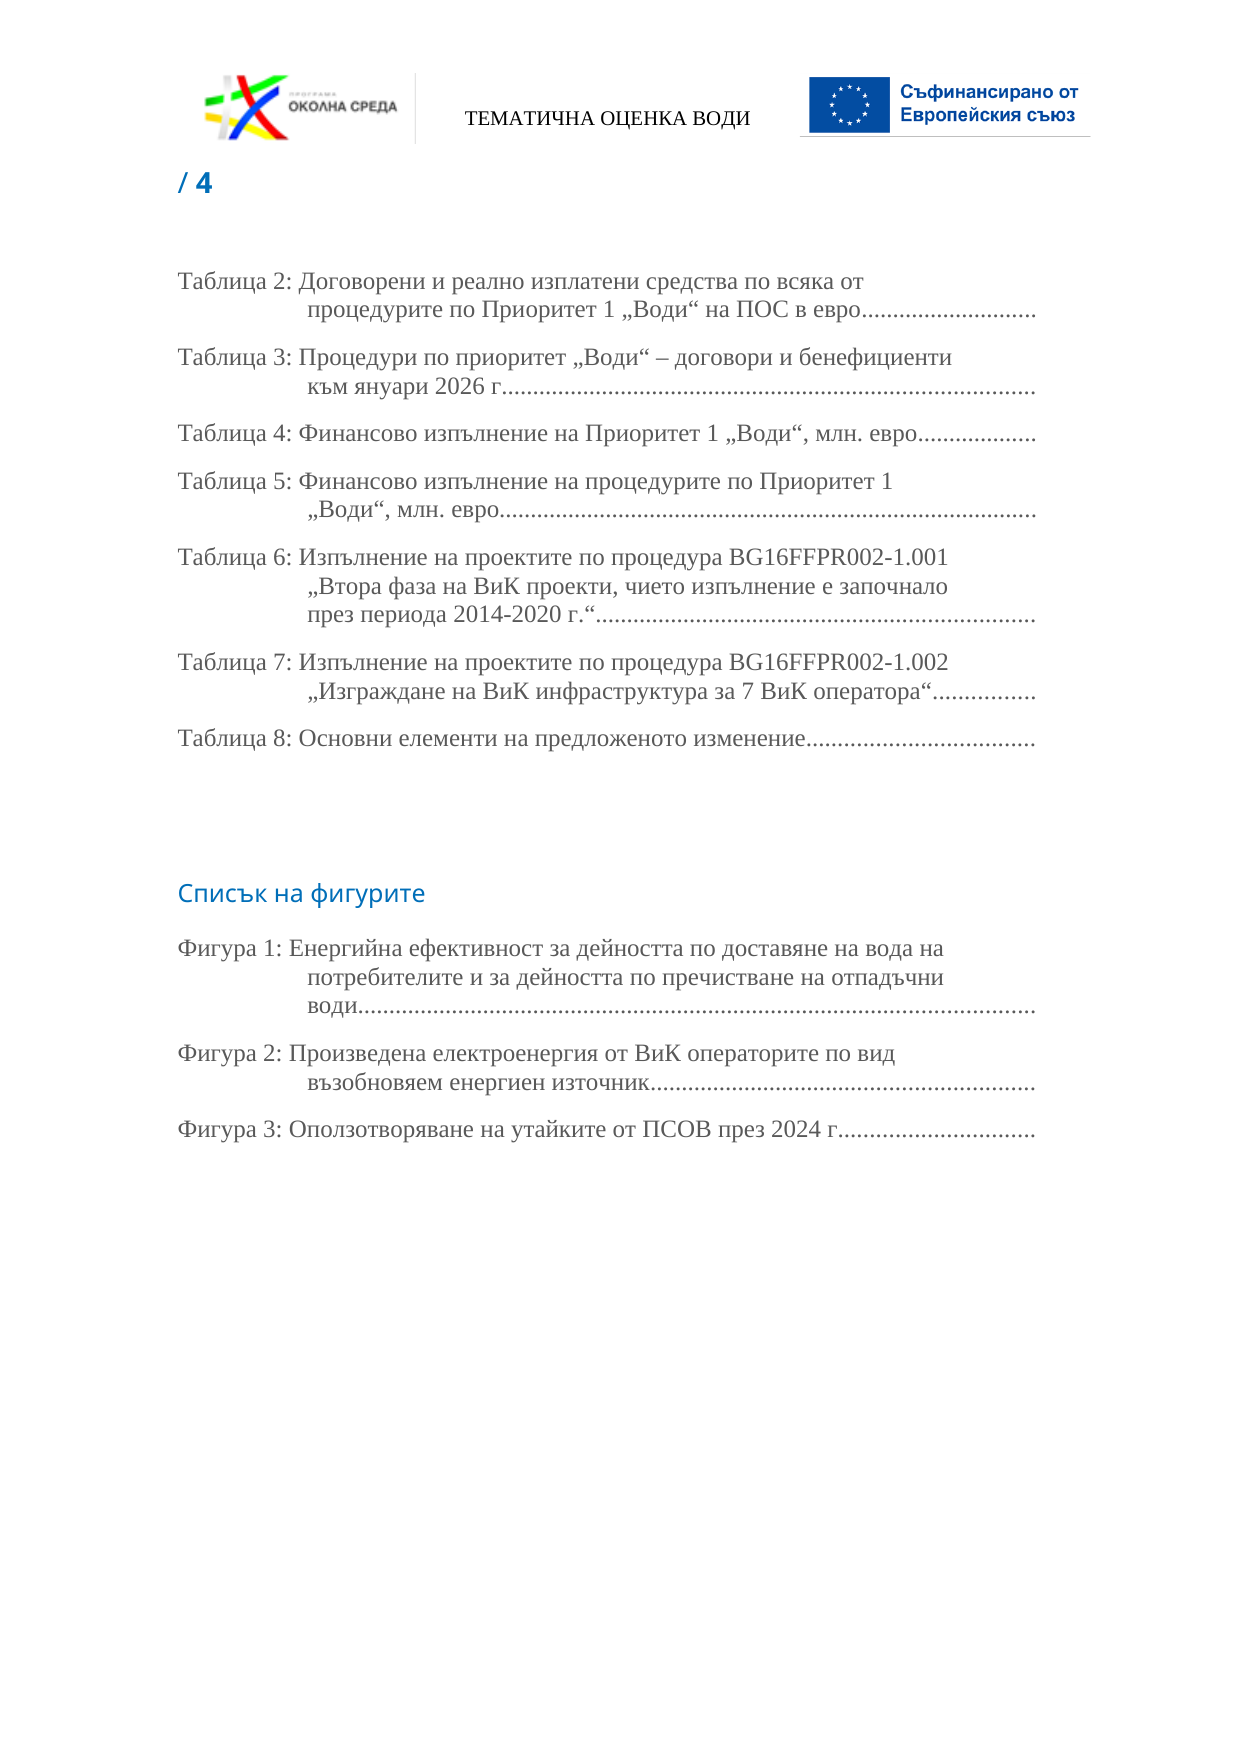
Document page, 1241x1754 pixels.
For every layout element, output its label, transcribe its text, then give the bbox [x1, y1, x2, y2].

text Фигура 1: Енергийна ефективност за дейността по доставяне на вода на потребителите и за дейността по пречистване на отпадъчни води 68 [177, 933, 974, 1019]
text Таблица 7: Изпълнение на проектите по процедура BG16FFPR002-1.002 „Изграждане на ВиК инфраструктура за 7 ВиК оператора“ 40 [177, 647, 974, 704]
text Списък на фигурите [177, 881, 1063, 908]
picture [188, 73, 417, 144]
text Фигура 3: Оползотворяване на утайките от ПСОВ през 2024 г. 71 [177, 1114, 974, 1143]
text Таблица 6: Изпълнение на проектите по процедура BG16FFPR002-1.001 „Втора фаза на ВиК проекти, чието изпълнение е започнало през периода 2014-2020 г.“ 39 [177, 542, 974, 628]
text Таблица 8: Основни елементи на предложеното изменение 62 [177, 723, 974, 752]
text Фигура 2: Произведена електроенергия от ВиК операторите по вид възобновяем енергиен източник 69 [177, 1038, 974, 1096]
text Таблица 2: Договорени и реално изплатени средства по всяка от процедурите по Приоритет 1 „Води“ на ПОС в евро 12 [177, 266, 974, 323]
picture [799, 73, 1091, 137]
text Таблица 4: Финансово изпълнение на Приоритет 1 „Води“, млн. евро 36 [177, 418, 974, 447]
text Таблица 3: Процедури по приоритет „Води“ – договори и бенефициенти към януари 2026 г. 13 [177, 342, 974, 399]
text Таблица 5: Финансово изпълнение на процедурите по Приоритет 1 „Води“, млн. евро 37 [177, 466, 974, 523]
